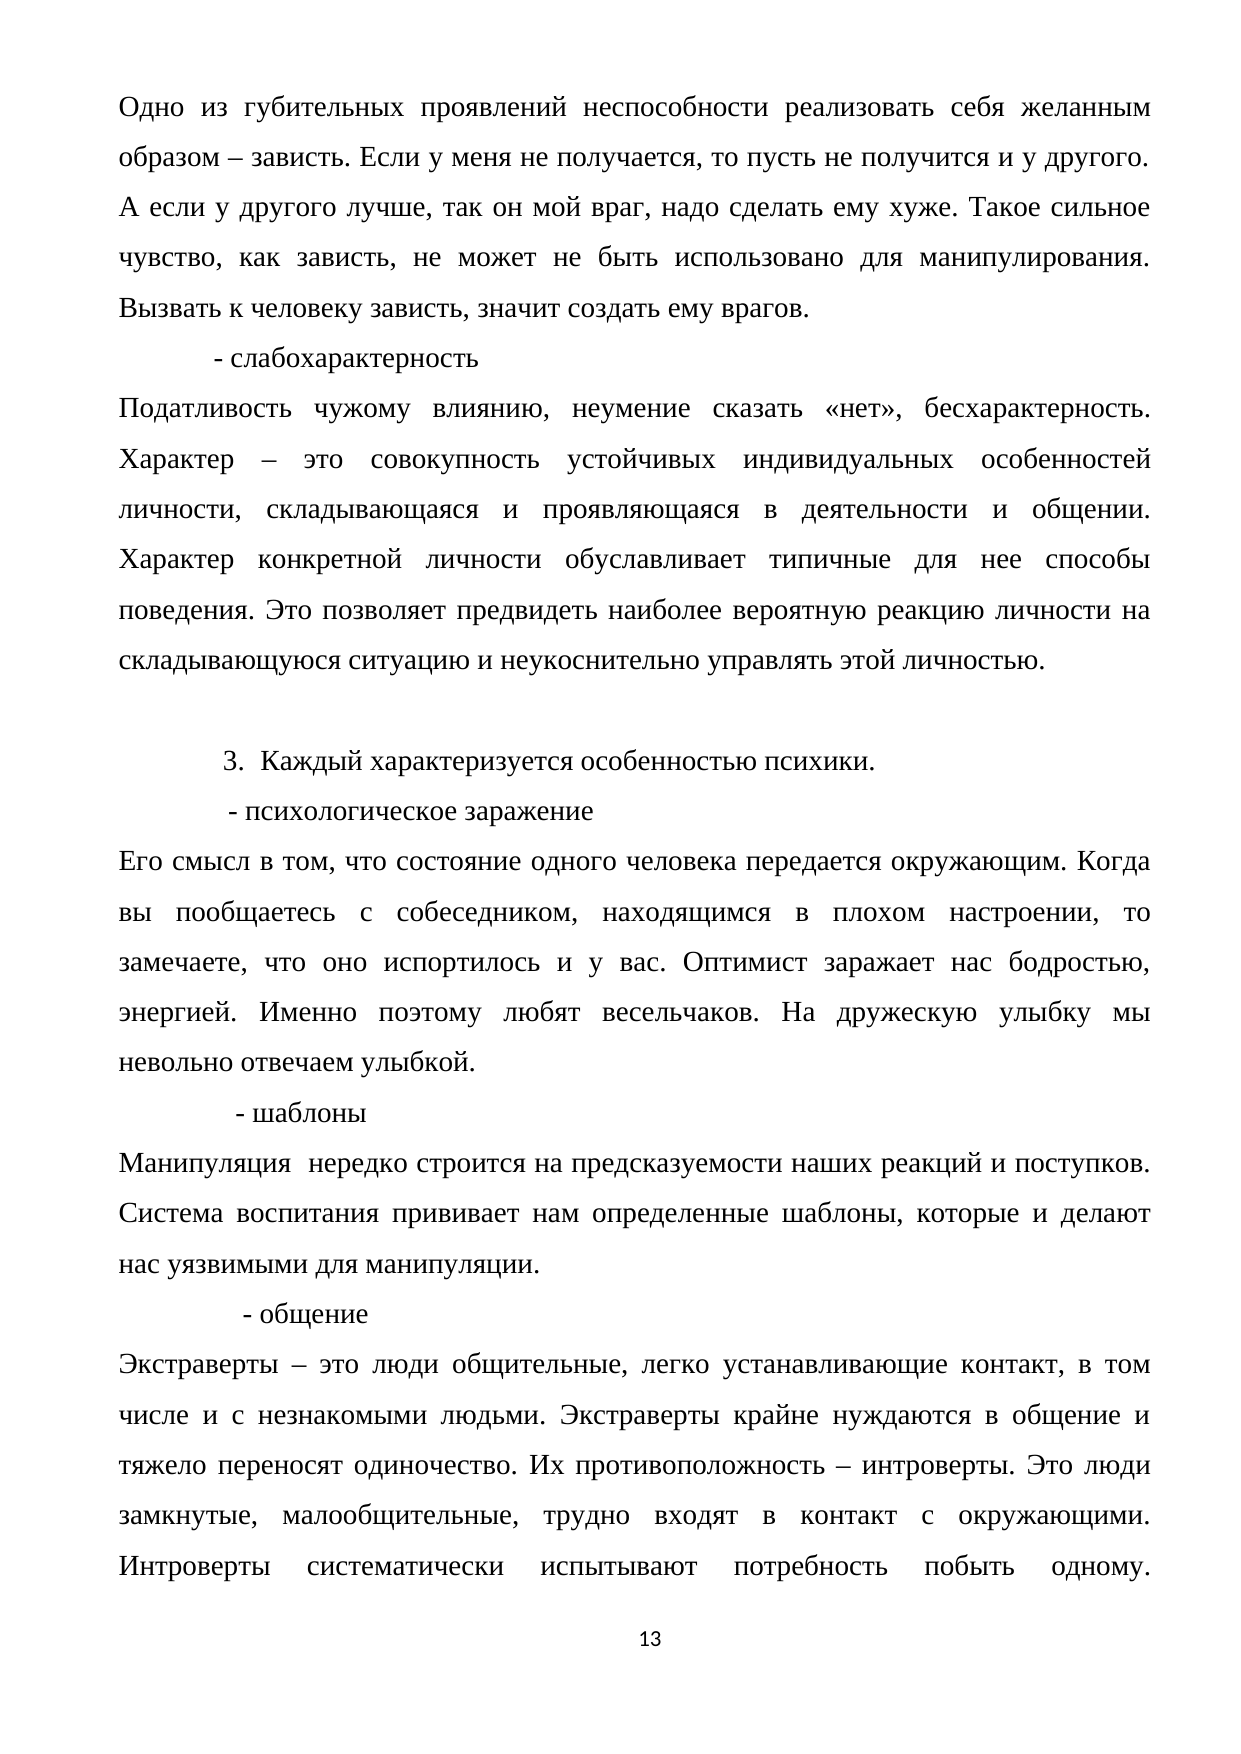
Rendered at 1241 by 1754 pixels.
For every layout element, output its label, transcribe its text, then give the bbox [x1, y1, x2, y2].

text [118, 1346, 1152, 1581]
text - психологическое заражение [148, 793, 1152, 827]
text - шаблоны [148, 1095, 1152, 1128]
text - слабохарактерность [148, 340, 1152, 374]
text Податливость чужому влиянию, неумение сказать «нет», бесхарактерность. Характер – это совокупность устойчивых индивидуальных особенностей личности, складывающаяся и проявляющаяся в деятельности и общении. Характер конкретной личности обуславливает типичные для нее способы поведения. Это позволяет предвидеть наиболее вероятную реакцию личности на складывающуюся ситуацию и неукоснительно управлять этой личностью. [118, 391, 1152, 676]
text Одно из губительных проявлений неспособности реализовать себя желанным образом – зависть. Если у меня не получается, то пусть не получится и у другого. А если у другого лучше, так он мой враг, надо сделать ему хуже. Такое сильное чувство, как зависть, не может не быть использовано для манипулирования. Вызвать к человеку зависть, значит создать ему врагов. [118, 89, 1152, 323]
text - общение [148, 1296, 1152, 1330]
text Его смысл в том, что состояние одного человека передается окружающим. Когда вы пообщаетесь с собеседником, находящимся в плохом настроении, то замечаете, что оно испортилось и у вас. Оптимист заражает нас бодростью, энергией. Именно поэтому любят весельчаков. На дружескую улыбку мы невольно отвечаем улыбкой. [118, 843, 1152, 1078]
list Каждый характеризуется особенностью психики. [223, 743, 1152, 776]
text Манипуляция нередко строится на предсказуемости наших реакций и поступков. Система воспитания прививает нам определенные шаблоны, которые и делают нас уязвимыми для манипуляции. [118, 1145, 1152, 1279]
